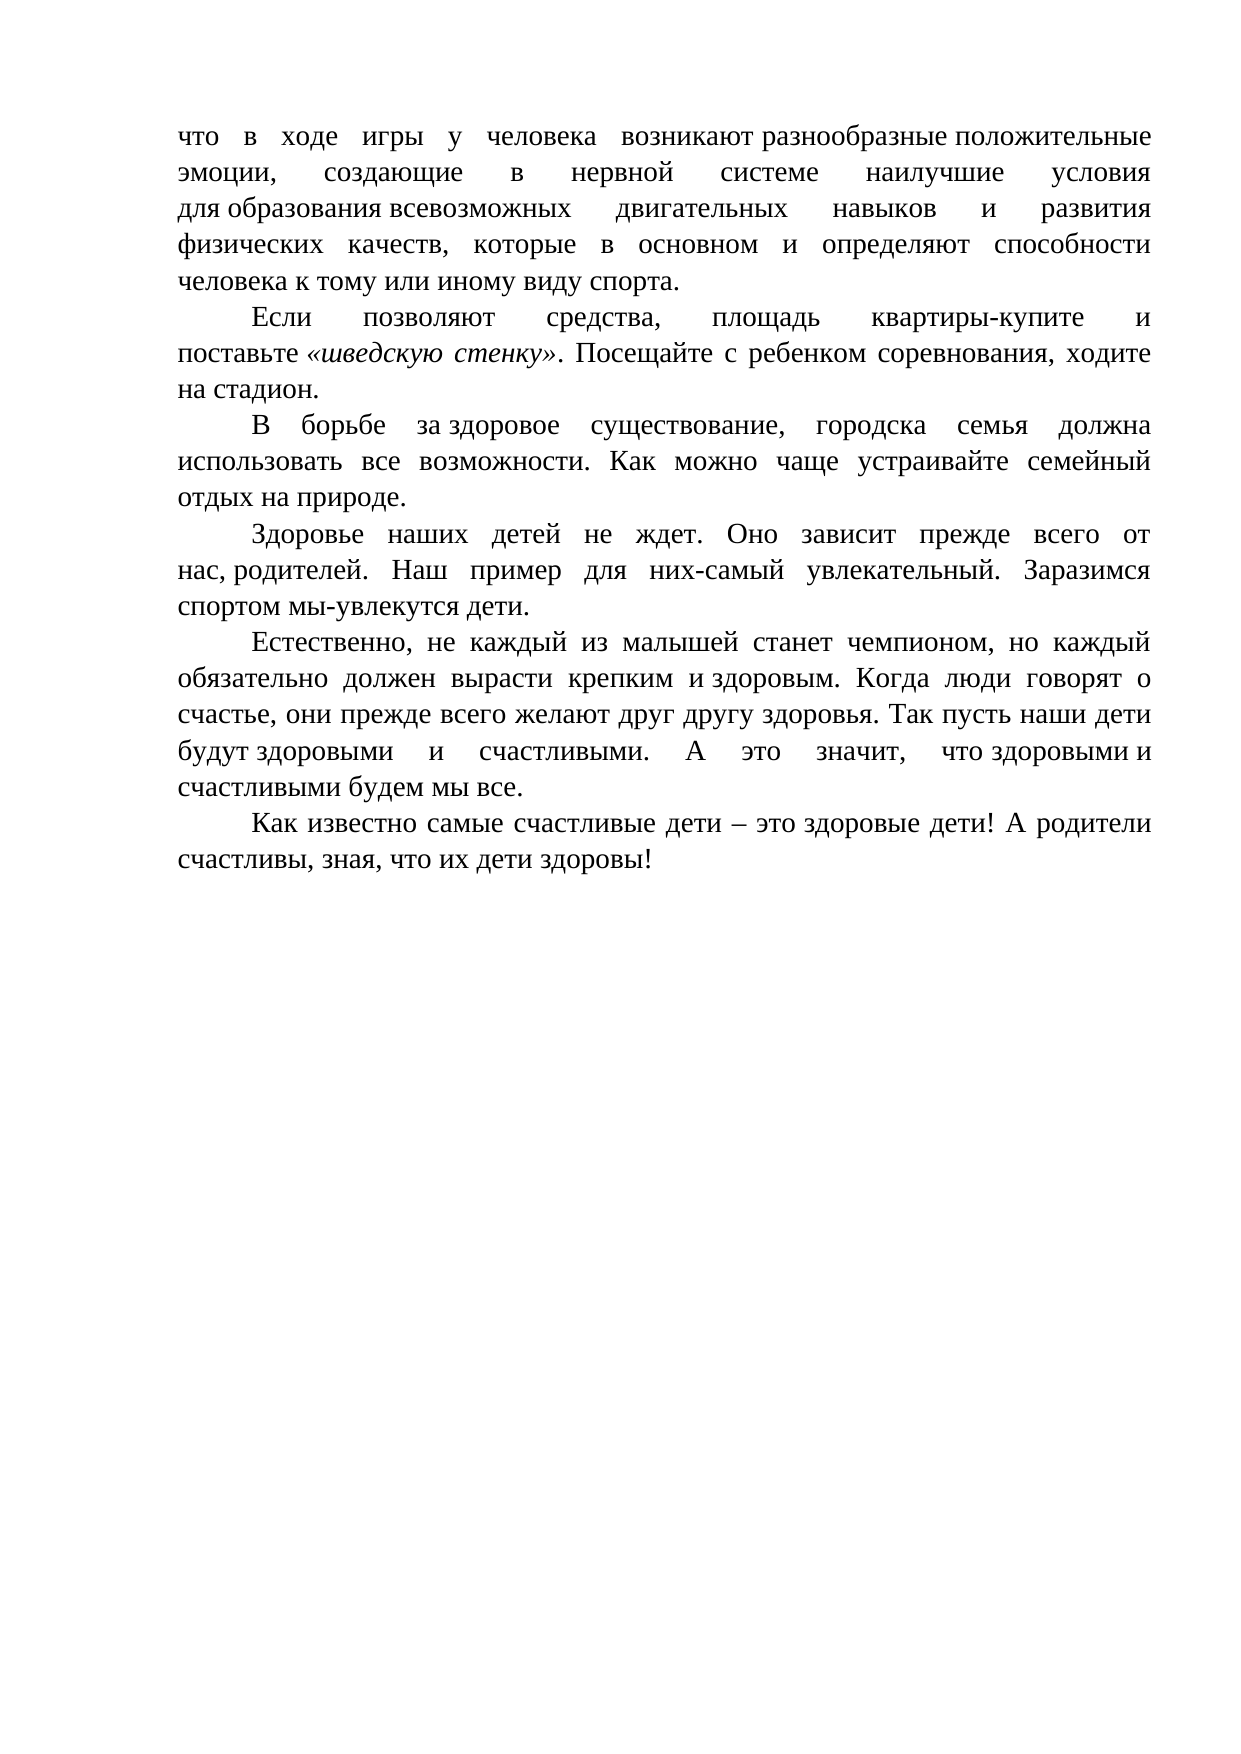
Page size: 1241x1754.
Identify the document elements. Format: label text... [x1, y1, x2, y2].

text Естественно, не каждый из малышей станет чемпионом, но каждый обязательно должен вырасти крепким и здоровым. Когда люди говорят о счастье, они прежде всего желают друг другу здоровья. Так пусть наши дети будут здоровыми и счастливыми. А это значит, что здоровыми и счастливыми будем мы все. [177, 624, 1152, 802]
text В борьбе за здоровое существование, городска семья должна использовать все возможности. Как можно чаще устраивайте семейный отдых на природе. [177, 407, 1152, 513]
text Как известно самые счастливые дети – это здоровые дети! А родители счастливы, зная, что их дети здоровы! [177, 805, 1152, 874]
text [177, 118, 1152, 296]
text Здоровье наших детей не ждет. Оно зависит прежде всего от нас, родителей. Наш пример для них-самый увлекательный. Заразимся спортом мы-увлекутся дети. [177, 516, 1152, 622]
text Если позволяют средства, площадь квартиры-купите и поставьте «шведскую стенку». Посещайте с ребенком соревнования, ходите на стадион. [177, 299, 1152, 405]
